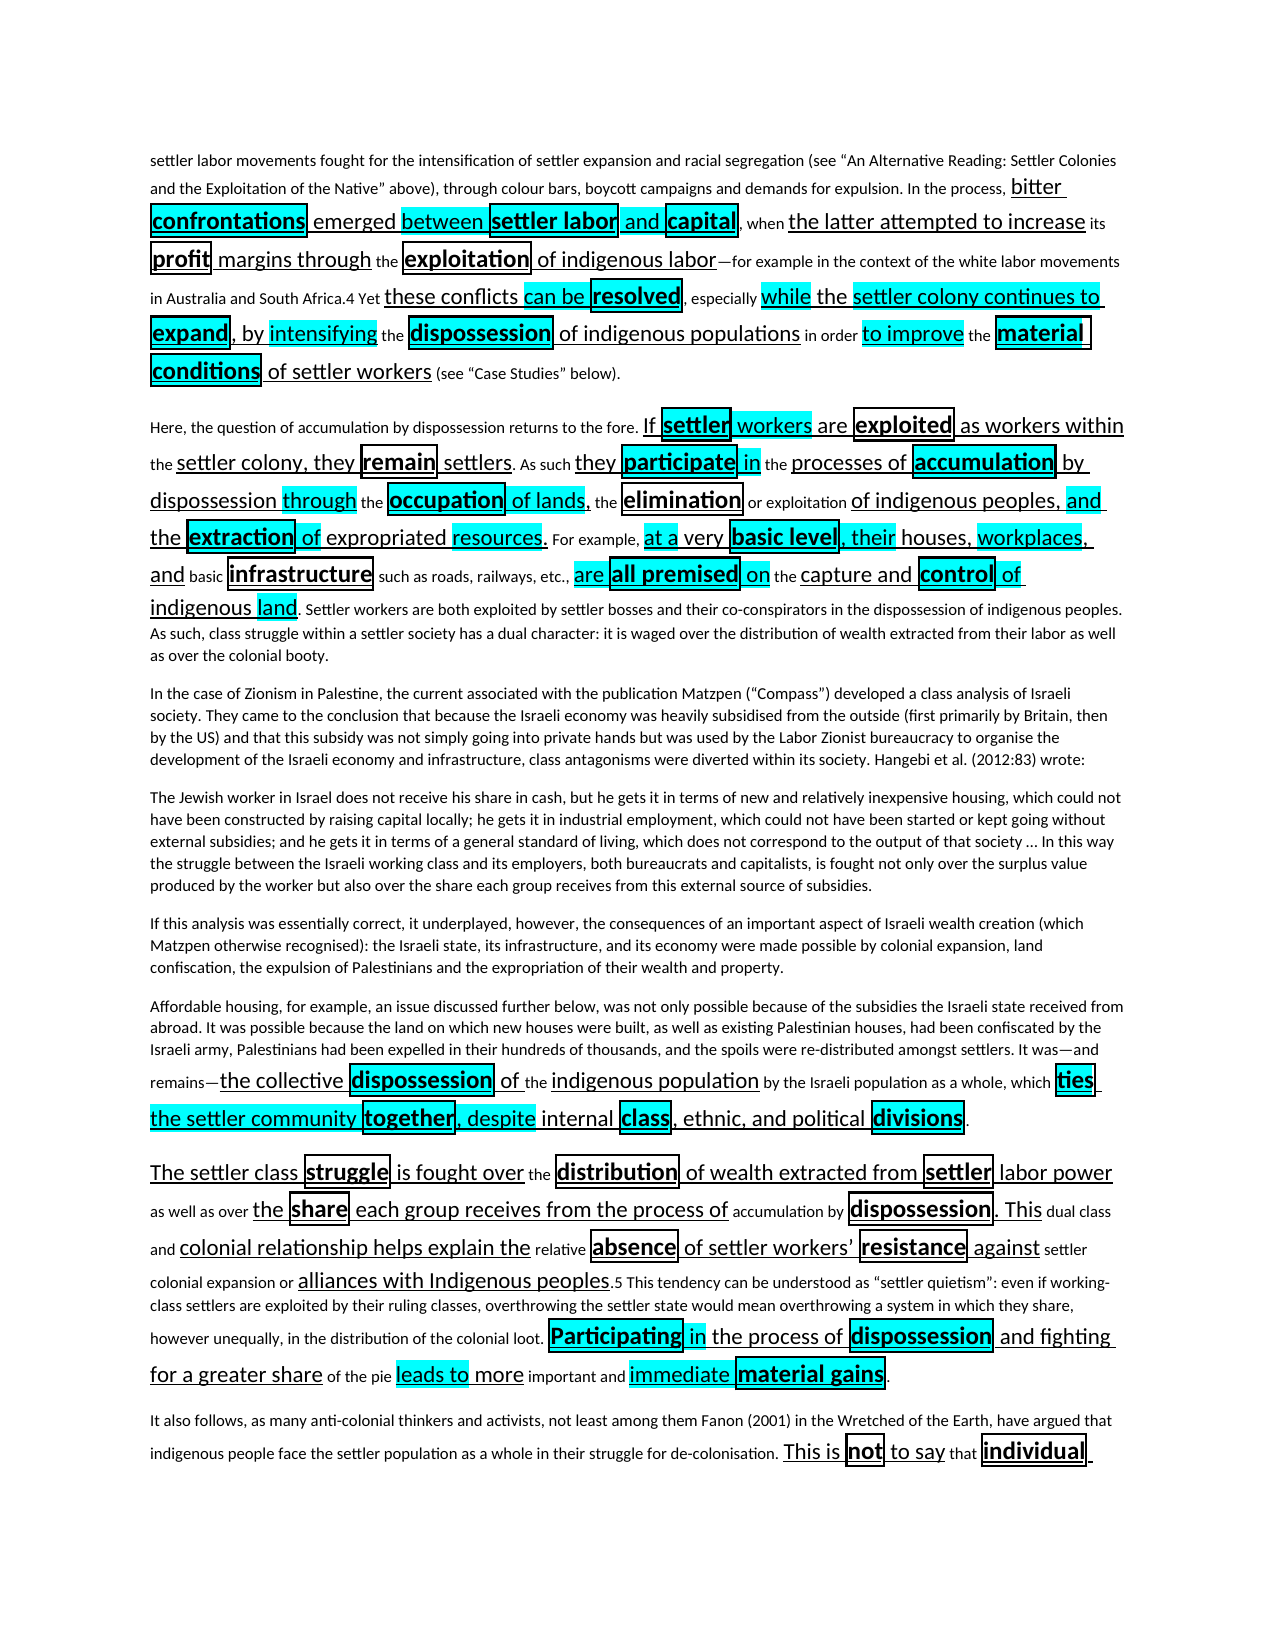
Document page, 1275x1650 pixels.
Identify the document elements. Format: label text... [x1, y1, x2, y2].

text If this analysis was essentially correct, it underplayed, however, the consequences of an important aspect of Israeli wealth creation (which Matzpen otherwise recognised): the Israeli state, its infrastructure, and its economy were made possible by colonial expansion, land confiscation, the expulsion of Palestinians and the expropriation of their wealth and property. [150, 913, 1125, 978]
text Affordable housing, for example, an issue discussed further below, was not only possible because of the subsidies the Israeli state received from abroad. It was possible because the land on which new houses were built, as well as existing Palestinian houses, had been confiscated by the Israeli army, Palestinians had been expelled in their hundreds of thousands, and the spoils were re-distributed amongst settlers. It was—and remains—the collective dispossession of the indigenous population by the Israeli population as a whole, which ties the settler community together, despite internal class, ethnic, and political divisions. [150, 996, 1125, 1135]
text In the case of Zionism in Palestine, the current associated with the publication Matzpen (“Compass”) developed a class analysis of Israeli society. They came to the conclusion that because the Israeli economy was heavily subsidised from the outside (first primarily by Britain, then by the US) and that this subsidy was not simply going into private hands but was used by the Labor Zionist bureaucracy to organise the development of the Israeli economy and infrastructure, class antagonisms were diverted within its society. Hangebi et al. (2012:83) wrote: [150, 683, 1125, 769]
text Here, the question of accumulation by dispossession returns to the fore. If settler workers are exploited as workers within the settler colony, they remain settlers. As such they participate in the processes of accumulation by dispossession through the occupation of lands, the elimination or exploitation of indigenous peoples, and the extraction of expropriated resources. For example, at a very basic level, their houses, workplaces, and basic infrastructure such as roads, railways, etc., are all premised on the capture and control of indigenous land. Settler workers are both exploited by settler bosses and their co-conspirators in the dispossession of indigenous peoples. As such, class struggle within a settler society has a dual character: it is waged over the distribution of wealth extracted from their labor as well as over the colonial booty. [150, 407, 1125, 665]
text The settler class struggle is fought over the distribution of wealth extracted from settler labor power as well as over the share each group receives from the process of accumulation by dispossession. This dual class and colonial relationship helps explain the relative absence of settler workers’ resistance against settler colonial expansion or alliances with Indigenous peoples.5 This tendency can be understood as “settler quietism”: even if working-class settlers are exploited by their ruling classes, overthrowing the settler state would mean overthrowing a system in which they share, however unequally, in the distribution of the colonial loot. Participating in the process of dispossession and fighting for a greater share of the pie leads to more important and immediate material gains. [150, 1154, 1125, 1390]
text The Jewish worker in Israel does not receive his share in cash, but he gets it in terms of new and relatively inexpensive housing, which could not have been constructed by raising capital locally; he gets it in industrial employment, which could not have been started or kept going without external subsidies; and he gets it in terms of a general standard of living, which does not correspond to the output of that society … In this way the struggle between the Israeli working class and its employers, both bureaucrats and capitalists, is fought not only over the surplus value produced by the worker but also over the share each group receives from this external source of subsidies. [150, 787, 1125, 895]
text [150, 1410, 1125, 1467]
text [150, 150, 1125, 387]
